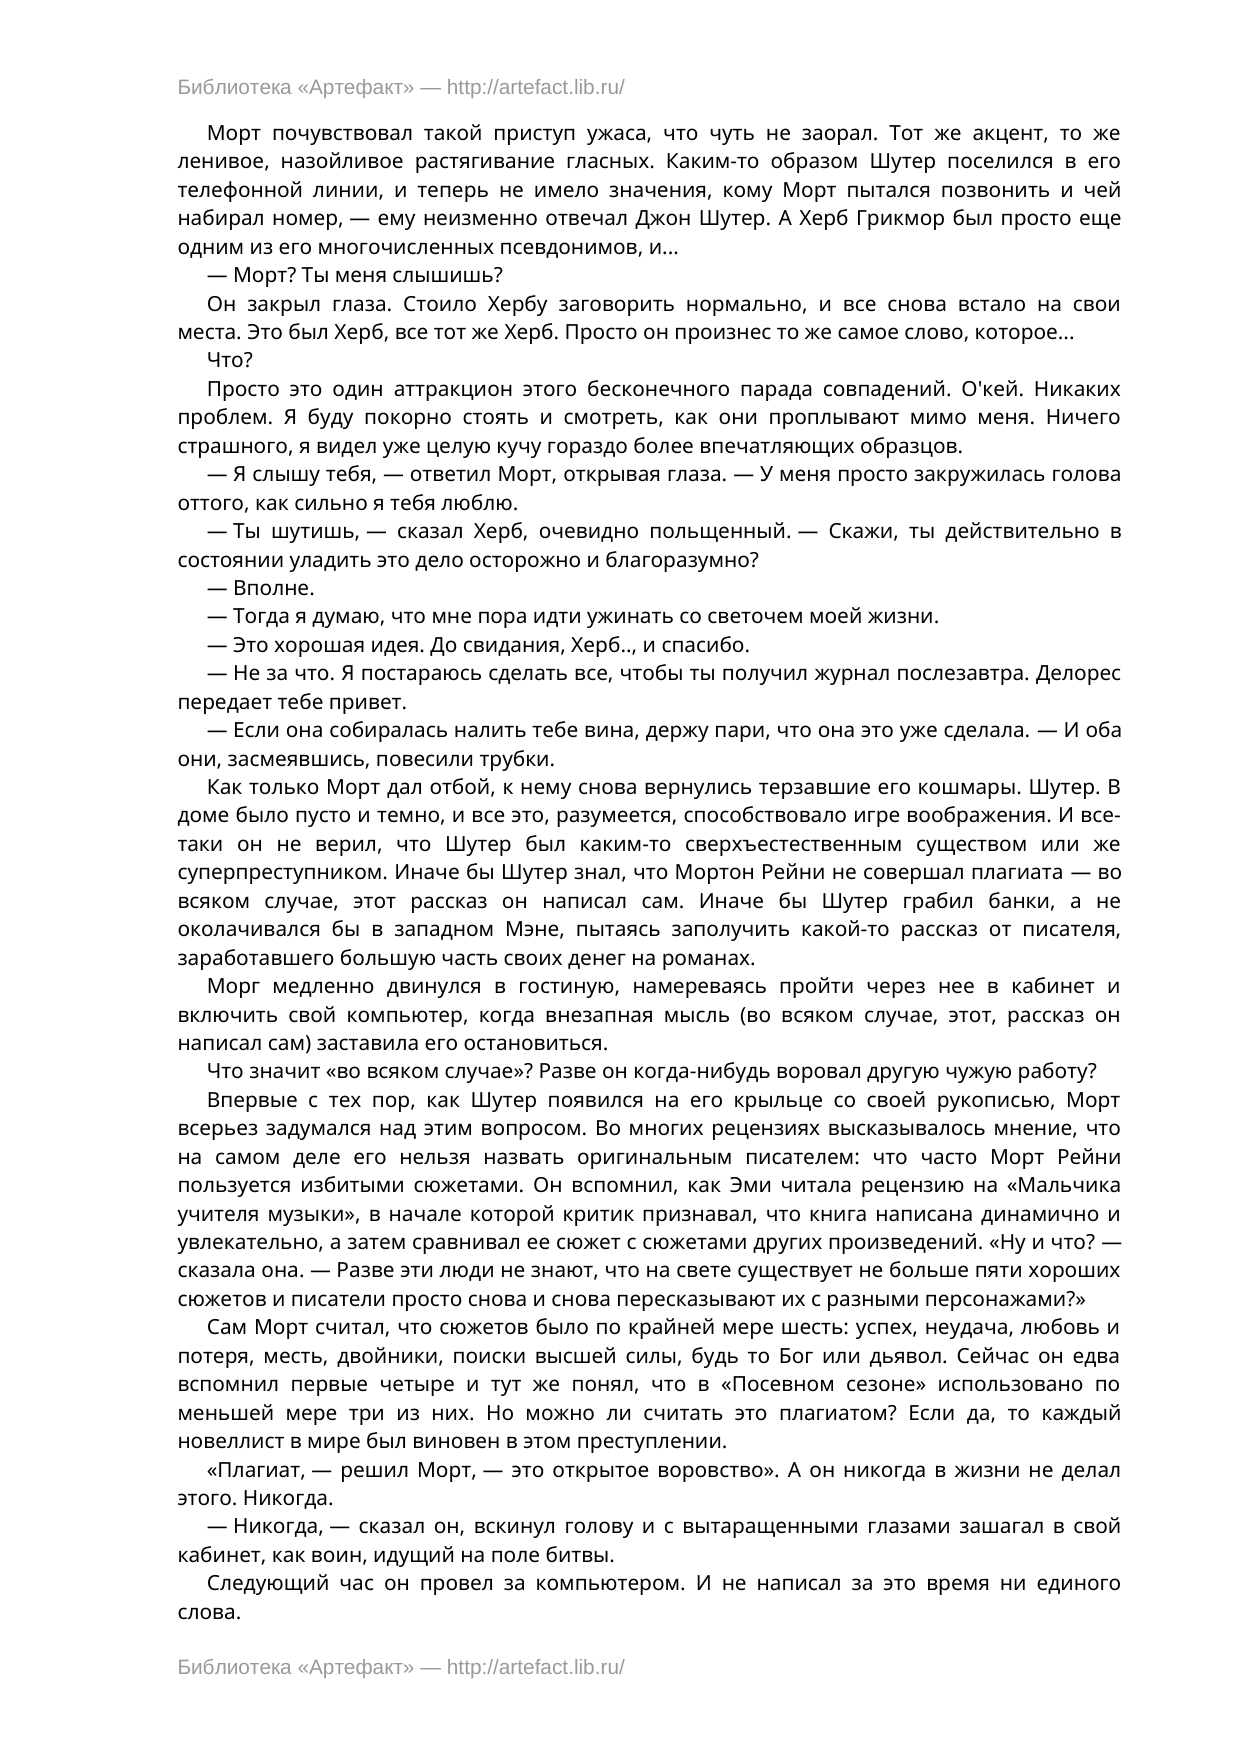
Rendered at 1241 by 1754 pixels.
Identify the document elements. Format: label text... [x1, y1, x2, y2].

text — Морт? Ты меня слышишь? [177, 260, 1122, 289]
text Просто это один аттракцион этого бесконечного парада совпадений. О'кей. Никаких проблем. Я буду покорно стоять и смотреть, как они проплывают мимо меня. Ничего страшного, я видел уже целую кучу гораздо более впечатляющих образцов. [177, 374, 1122, 459]
text — Если она собиралась налить тебе вина, держу пари, что она это уже сделала. — И оба они, засмеявшись, повесили трубки. [177, 715, 1122, 772]
text Морг медленно двинулся в гостиную, намереваясь пройти через нее в кабинет и включить свой компьютер, когда внезапная мысль (во всяком случае, этот, рассказ он написал сам) заставила его остановиться. [177, 971, 1122, 1057]
text Он закрыл глаза. Стоило Хербу заговорить нормально, и все снова встало на свои места. Это был Херб, все тот же Херб. Просто он произнес то же самое слово, которое... [177, 289, 1122, 346]
text — Никогда, — сказал он, вскинул голову и с вытаращенными глазами зашагал в свой кабинет, как воин, идущий на поле битвы. [177, 1512, 1122, 1568]
text — Это хорошая идея. До свидания, Херб.., и спасибо. [177, 630, 1122, 658]
text «Плагиат, — решил Морт, — это открытое воровство». А он никогда в жизни не делал этого. Никогда. [177, 1455, 1122, 1512]
text Следующий час он провел за компьютером. И не написал за это время ни единого слова. [177, 1568, 1122, 1625]
text Морт почувствовал такой приступ ужаса, что чуть не заорал. Тот же акцент, то же ленивое, назойливое растягивание гласных. Каким-то образом Шутер поселился в его телефонной линии, и теперь не имело значения, кому Морт пытался позвонить и чей набирал номер, — ему неизменно отвечал Джон Шутер. А Херб Грикмор был просто еще одним из его многочисленных псевдонимов, и... [177, 118, 1122, 260]
text — Я слышу тебя, — ответил Морт, открывая глаза. — У меня просто закружилась голова оттого, как сильно я тебя люблю. [177, 459, 1122, 516]
text — Ты шутишь, — сказал Херб, очевидно польщенный. — Скажи, ты действительно в состоянии уладить это дело осторожно и благоразумно? [177, 516, 1122, 573]
text — Не за что. Я постараюсь сделать все, чтобы ты получил журнал послезавтра. Делорес передает тебе привет. [177, 658, 1122, 715]
text Впервые с тех пор, как Шутер появился на его крыльце со своей рукописью, Морт всерьез задумался над этим вопросом. Во многих рецензиях высказывалось мнение, что на самом деле его нельзя назвать оригинальным писателем: что часто Морт Рейни пользуется избитыми сюжетами. Он вспомнил, как Эми читала рецензию на «Мальчика учителя музыки», в начале которой критик признавал, что книга написана динамично и увлекательно, а затем сравнивал ее сюжет с сюжетами других произведений. «Ну и что? — сказала она. — Разве эти люди не знают, что на свете существует не больше пяти хороших сюжетов и писатели просто снова и снова пересказывают их с разными персонажами?» [177, 1085, 1122, 1312]
text Что значит «во всяком случае»? Разве он когда-нибудь воровал другую чужую работу? [177, 1057, 1122, 1085]
text Как только Морт дал отбой, к нему снова вернулись терзавшие его кошмары. Шутер. В доме было пусто и темно, и все это, разумеется, способствовало игре воображения. И все-таки он не верил, что Шутер был каким-то сверхъестественным существом или же суперпреступником. Иначе бы Шутер знал, что Мортон Рейни не совершал плагиата — во всяком случае, этот рассказ он написал сам. Иначе бы Шутер грабил банки, а не околачивался бы в западном Мэне, пытаясь заполучить какой-то рассказ от писателя, заработавшего большую часть своих денег на романах. [177, 772, 1122, 971]
text — Тогда я думаю, что мне пора идти ужинать со светочем моей жизни. [177, 602, 1122, 630]
text Сам Морт считал, что сюжетов было по крайней мере шесть: успех, неудача, любовь и потеря, месть, двойники, поиски высшей силы, будь то Бог или дьявол. Сейчас он едва вспомнил первые четыре и тут же понял, что в «Посевном сезоне» использовано по меньшей мере три из них. Но можно ли считать это плагиатом? Если да, то каждый новеллист в мире был виновен в этом преступлении. [177, 1312, 1122, 1455]
text — Вполне. [177, 573, 1122, 602]
text Что? [177, 346, 1122, 374]
